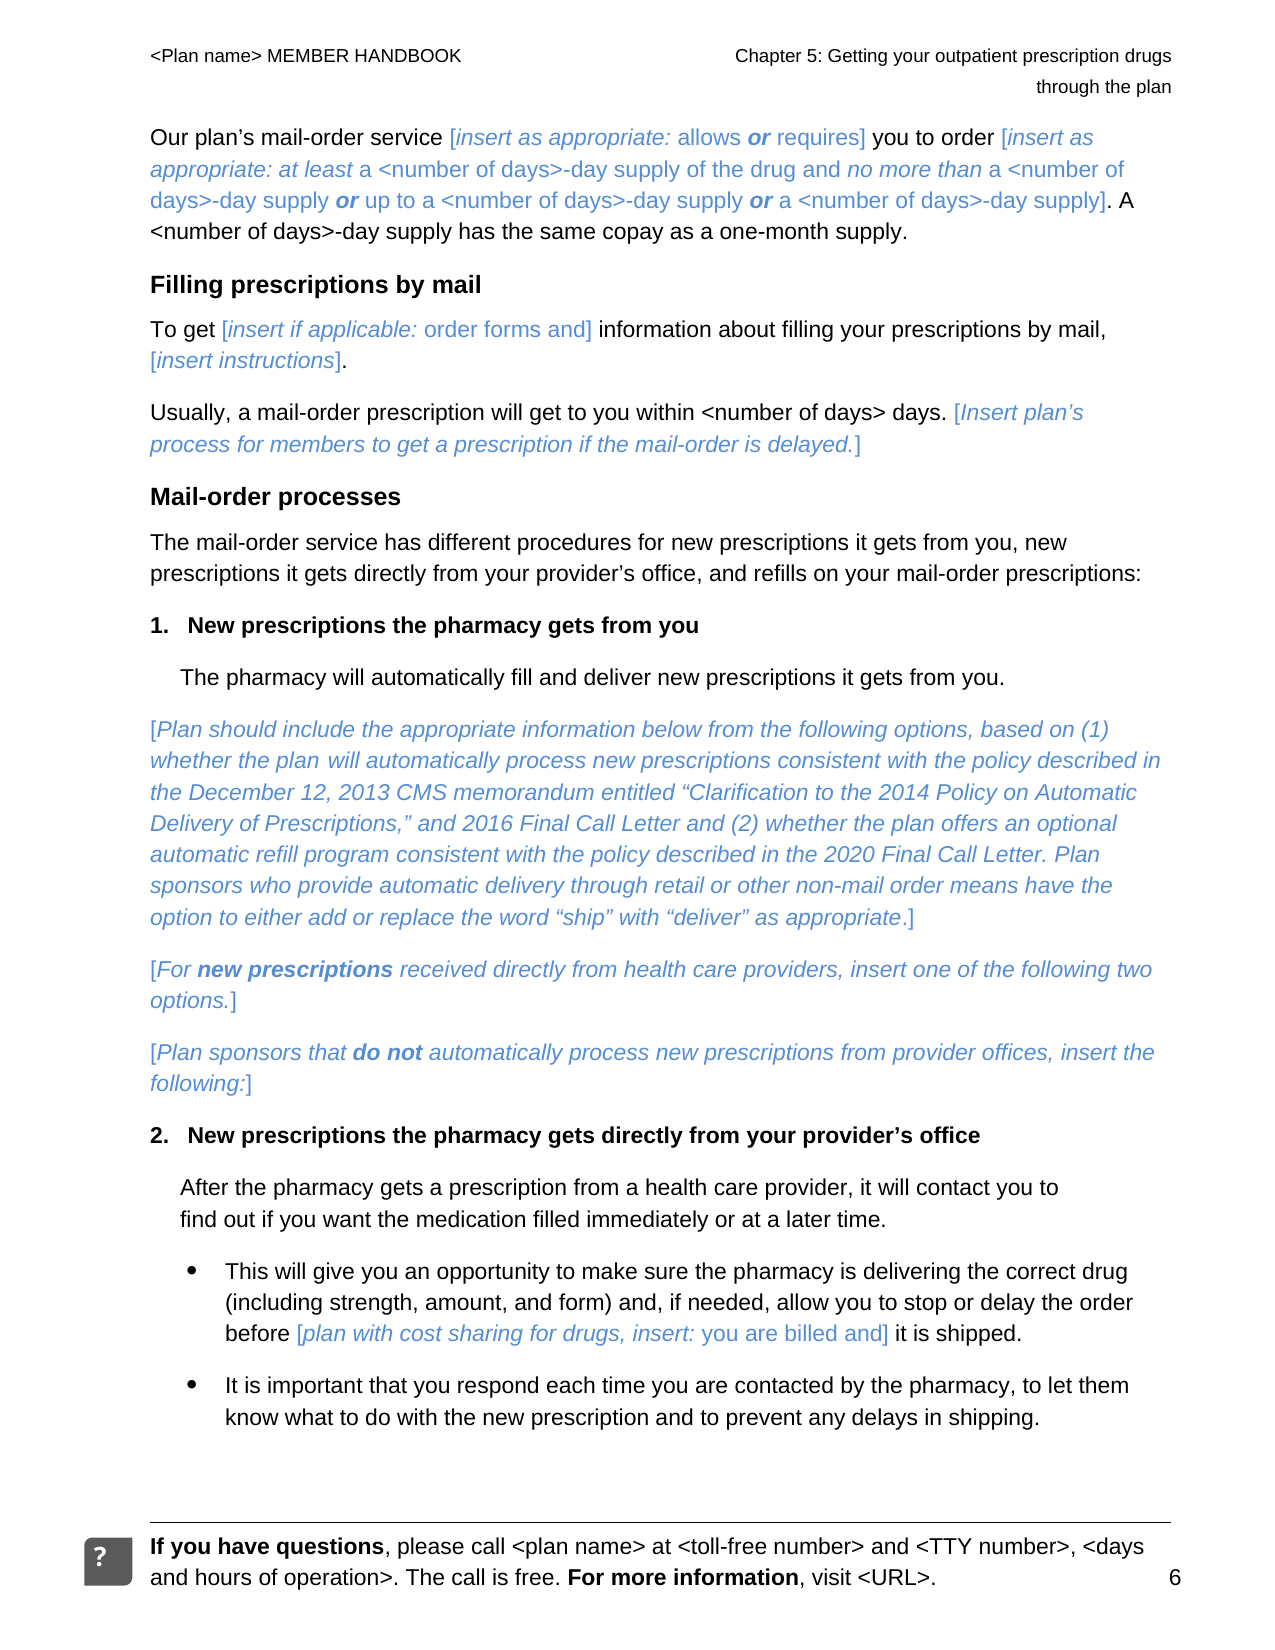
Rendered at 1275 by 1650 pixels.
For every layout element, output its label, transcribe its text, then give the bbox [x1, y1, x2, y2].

text Filling prescriptions by mail [150, 267, 1096, 300]
text The pharmacy will automatically fill and deliver new prescriptions it gets from you. [180, 660, 1096, 692]
text After the pharmacy gets a prescription from a health care provider, it will contact you to find out if you want the medication filled immediately or at a later time. [180, 1171, 1096, 1233]
text 1. New prescriptions the pharmacy gets from you [150, 608, 1096, 639]
text The mail-order service has different procedures for new prescriptions it gets from you, new prescriptions it gets directly from your provider’s office, and refills on your mail-order prescriptions: [150, 525, 1171, 587]
text [Plan should include the appropriate information below from the following options, based on (1) whether the plan will automatically process new prescriptions consistent with the policy described in the December 12, 2013 CMS memorandum entitled “Clarification to the 2014 Policy on Automatic Delivery of Prescriptions,” and 2016 Final Call Letter and (2) whether the plan offers an optional automatic refill program consistent with the policy described in the 2020 Final Call Letter. Plan sponsors who provide automatic delivery through retail or other non-mail order means have the option to either add or replace the word “ship” with “deliver” as appropriate.] [150, 712, 1171, 931]
text To get [insert if applicable: order forms and] information about filling your prescriptions by mail, [insert instructions]. [150, 312, 1171, 375]
text Our plan’s mail-order service [insert as appropriate: allows or requires] you to order [insert as appropriate: at least a <number of days>-day supply of the drug and no more than a <number of days>-day supply or up to a <number of days>-day supply or a <number of days>-day supply]. A <number of days>-day supply has the same copay as a one-month supply. [150, 121, 1171, 246]
text It is important that you respond each time you are contacted by the pharmacy, to let them know what to do with the new prescription and to prevent any delays in shipping. [187, 1369, 1171, 1431]
text Usually, a mail-order prescription will get to you within <number of days> days. [Insert plan’s process for members to get a prescription if the mail-order is delayed.] [150, 396, 1171, 458]
text [For new prescriptions received directly from health care providers, insert one of the following two options.] [150, 952, 1171, 1014]
text This will give you an opportunity to make sure the pharmacy is delivering the correct drug (including strength, amount, and form) and, if needed, allow you to stop or delay the order before [plan with cost sharing for drugs, insert: you are billed and] it is shipped. [187, 1254, 1171, 1348]
text 2. New prescriptions the pharmacy gets directly from your provider’s office [150, 1119, 1096, 1150]
text Mail-order processes [150, 479, 1096, 512]
text [Plan sponsors that do not automatically process new prescriptions from provider offices, insert the following:] [150, 1035, 1171, 1098]
